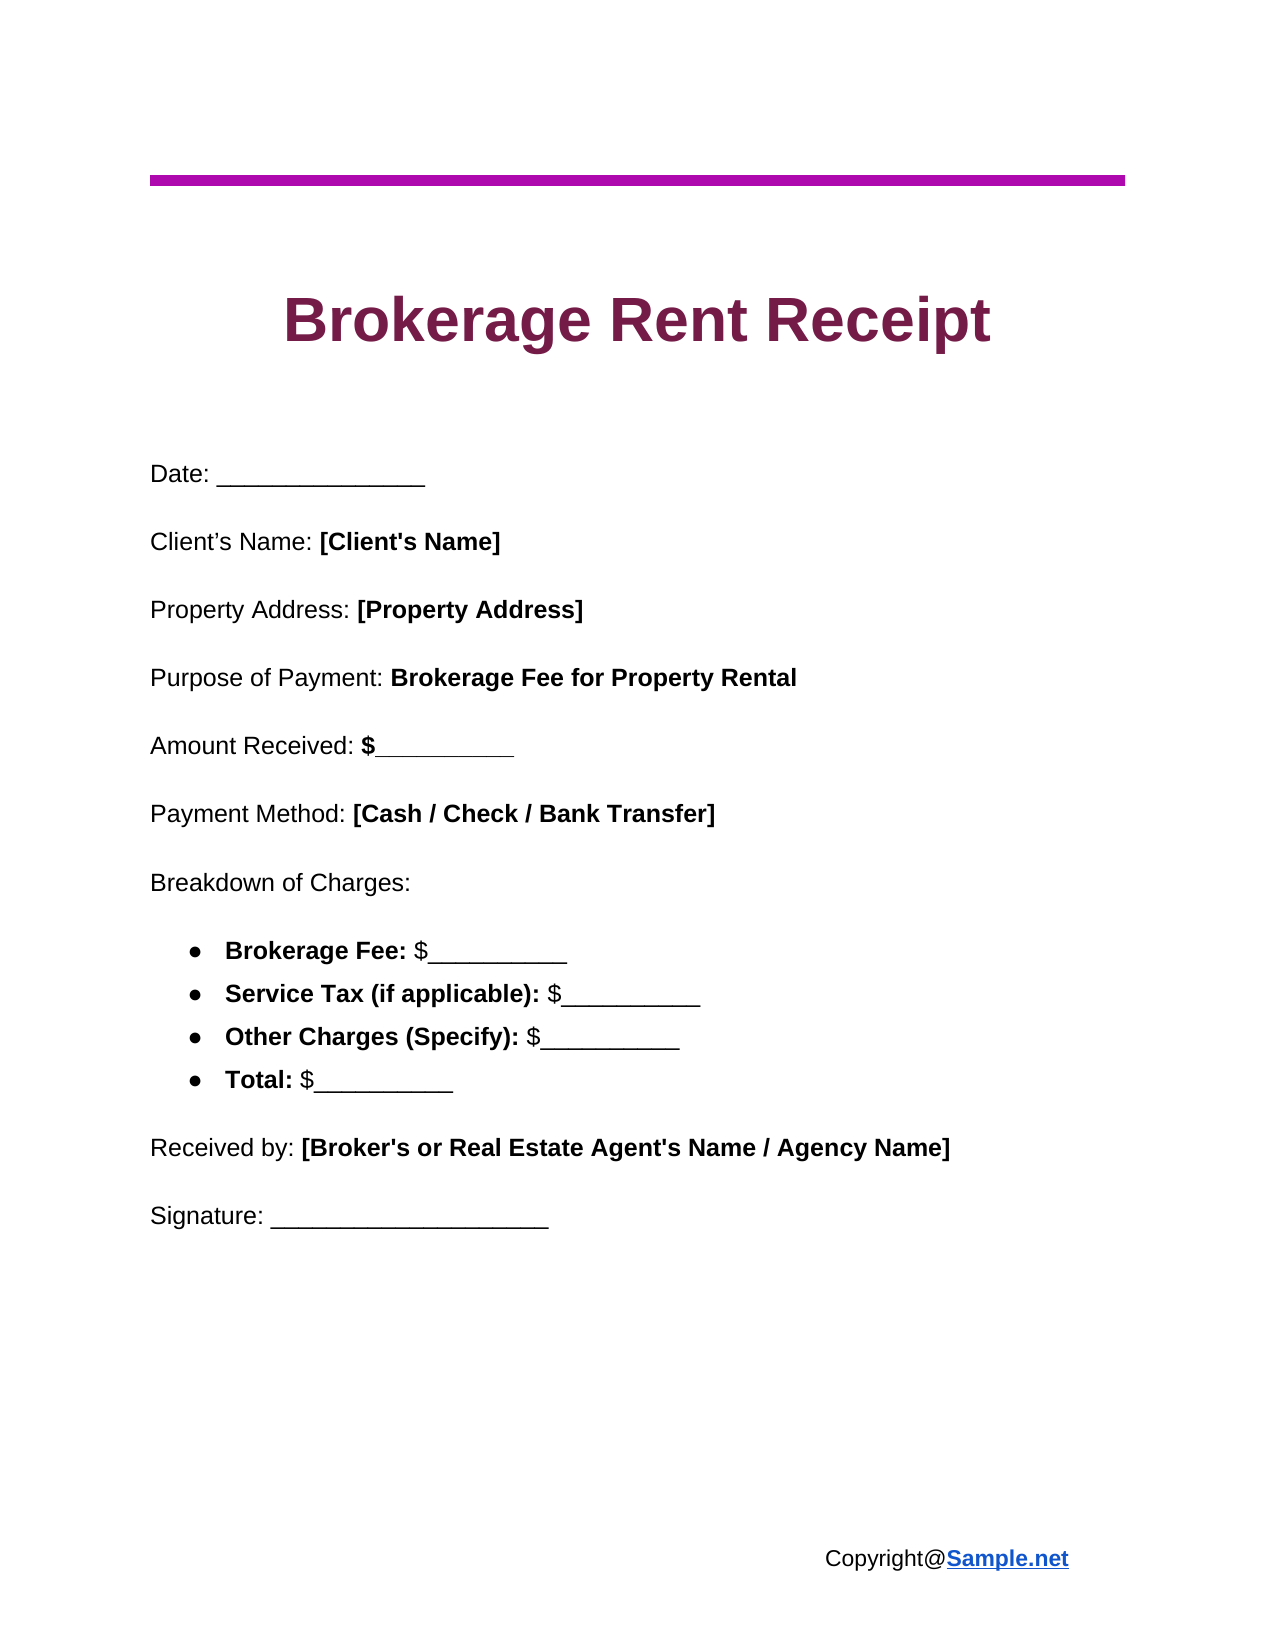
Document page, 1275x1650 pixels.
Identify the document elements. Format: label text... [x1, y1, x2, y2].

text Purpose of Payment: Brokerage Fee for Property Rental [150, 663, 1125, 692]
text Property Address: [Property Address] [150, 595, 1125, 624]
text Brokerage Rent Receipt [150, 186, 1125, 355]
text Signature: ____________________ [150, 1201, 1125, 1230]
text Date: _______________ [150, 416, 1125, 487]
list Service Tax (if applicable): $__________ [187, 979, 1125, 1007]
picture [150, 175, 1125, 186]
list Total: $__________ [187, 1065, 1125, 1094]
list Brokerage Fee: $__________ [187, 936, 1125, 964]
text Received by: [Broker's or Real Estate Agent's Name / Agency Name] [150, 1133, 1125, 1162]
text Amount Received: $__________ [150, 731, 1125, 760]
list Other Charges (Specify): $__________ [187, 1022, 1125, 1051]
text Breakdown of Charges: [150, 867, 1125, 896]
text Client’s Name: [Client's Name] [150, 527, 1125, 556]
text Payment Method: [Cash / Check / Bank Transfer] [150, 799, 1125, 828]
